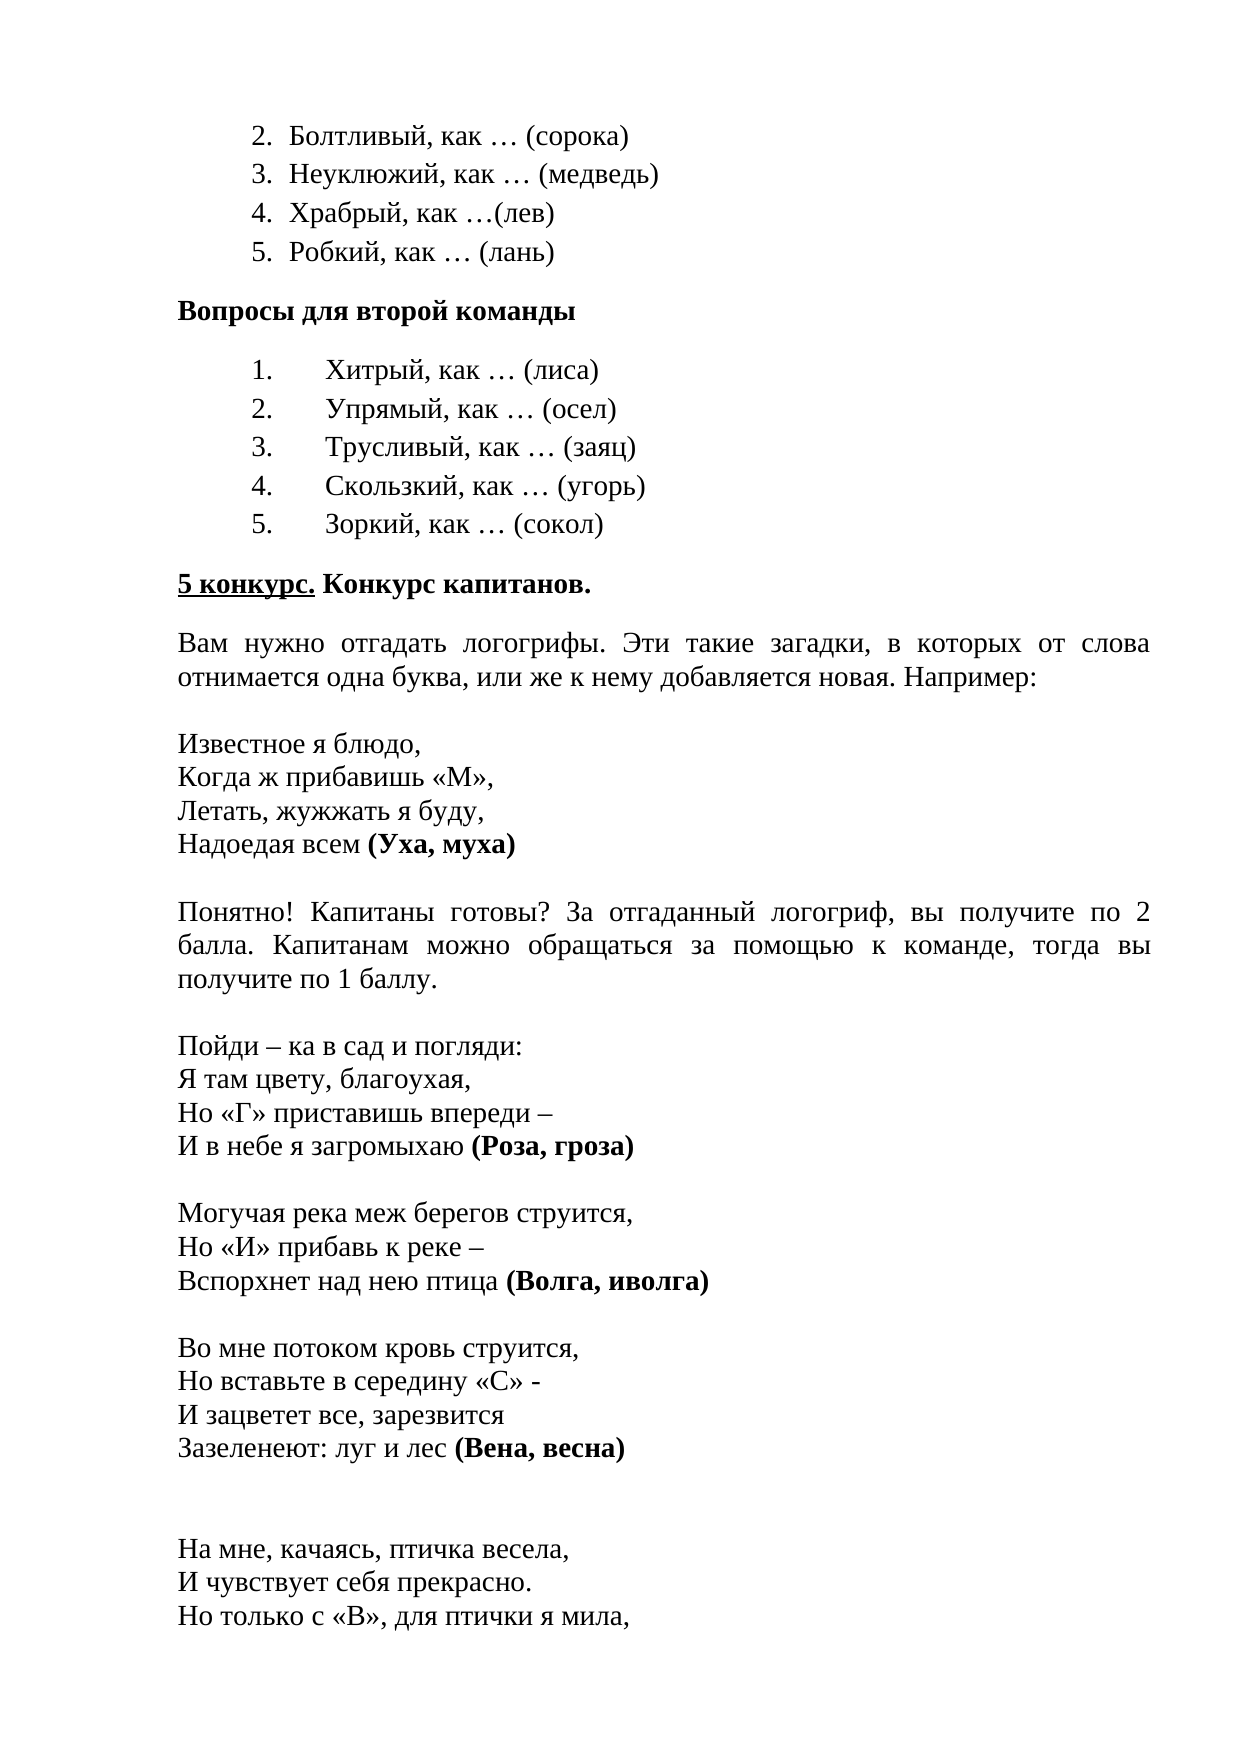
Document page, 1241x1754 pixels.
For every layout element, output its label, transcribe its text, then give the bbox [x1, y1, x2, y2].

text 5 конкурс. Конкурс капитанов. [177, 566, 1152, 599]
text И чувствует себя прекрасно. [177, 1564, 1152, 1598]
list Упрямый, как … (осел) [251, 391, 1152, 424]
text Когда ж прибавишь «М», [177, 759, 1152, 793]
text Но «И» прибавь к реке – [177, 1229, 1152, 1263]
text И в небе я загромыхаю (Роза, гроза) [177, 1128, 1152, 1162]
text Вам нужно отгадать логогрифы. Эти такие загадки, в которых от слова отнимается одна буква, или же к нему добавляется новая. Например: [177, 625, 1152, 692]
list Трусливый, как … (заяц) [251, 429, 1152, 463]
text Но только с «В», для птички я мила, [177, 1598, 1152, 1632]
text На мне, качаясь, птичка весела, [177, 1531, 1152, 1564]
text Летать, жужжать я буду, [177, 793, 1152, 827]
text Надоедая всем (Уха, муха) [177, 827, 1152, 860]
list Неуклюжий, как … (медведь) [251, 157, 1152, 190]
text Но «Г» приставишь впереди – [177, 1095, 1152, 1128]
list Робкий, как … (лань) [251, 234, 1152, 267]
text Могучая река меж берегов струится, [177, 1196, 1152, 1229]
list Хитрый, как … (лиса) [251, 352, 1152, 386]
list Зоркий, как … (сокол) [251, 507, 1152, 540]
text Во мне потоком кровь струится, [177, 1330, 1152, 1363]
text Вопросы для второй команды [177, 293, 1152, 327]
text Зазеленеют: луг и лес (Вена, весна) [177, 1430, 1152, 1464]
list Болтливый, как … (сорока) [251, 118, 1152, 152]
text Вспорхнет над нею птица (Волга, иволга) [177, 1263, 1152, 1296]
text И зацветет все, зарезвится [177, 1397, 1152, 1430]
text Но вставьте в середину «С» - [177, 1363, 1152, 1397]
list Храбрый, как …(лев) [251, 195, 1152, 229]
text Понятно! Капитаны готовы? За отгаданный логогриф, вы получите по 2 балла. Капитанам можно обращаться за помощью к команде, тогда вы получите по 1 баллу. [177, 894, 1152, 994]
text Пойди – ка в сад и погляди: [177, 1028, 1152, 1061]
text Я там цвету, благоухая, [177, 1061, 1152, 1095]
list Скользкий, как … (угорь) [251, 468, 1152, 502]
text Известное я блюдо, [177, 726, 1152, 759]
